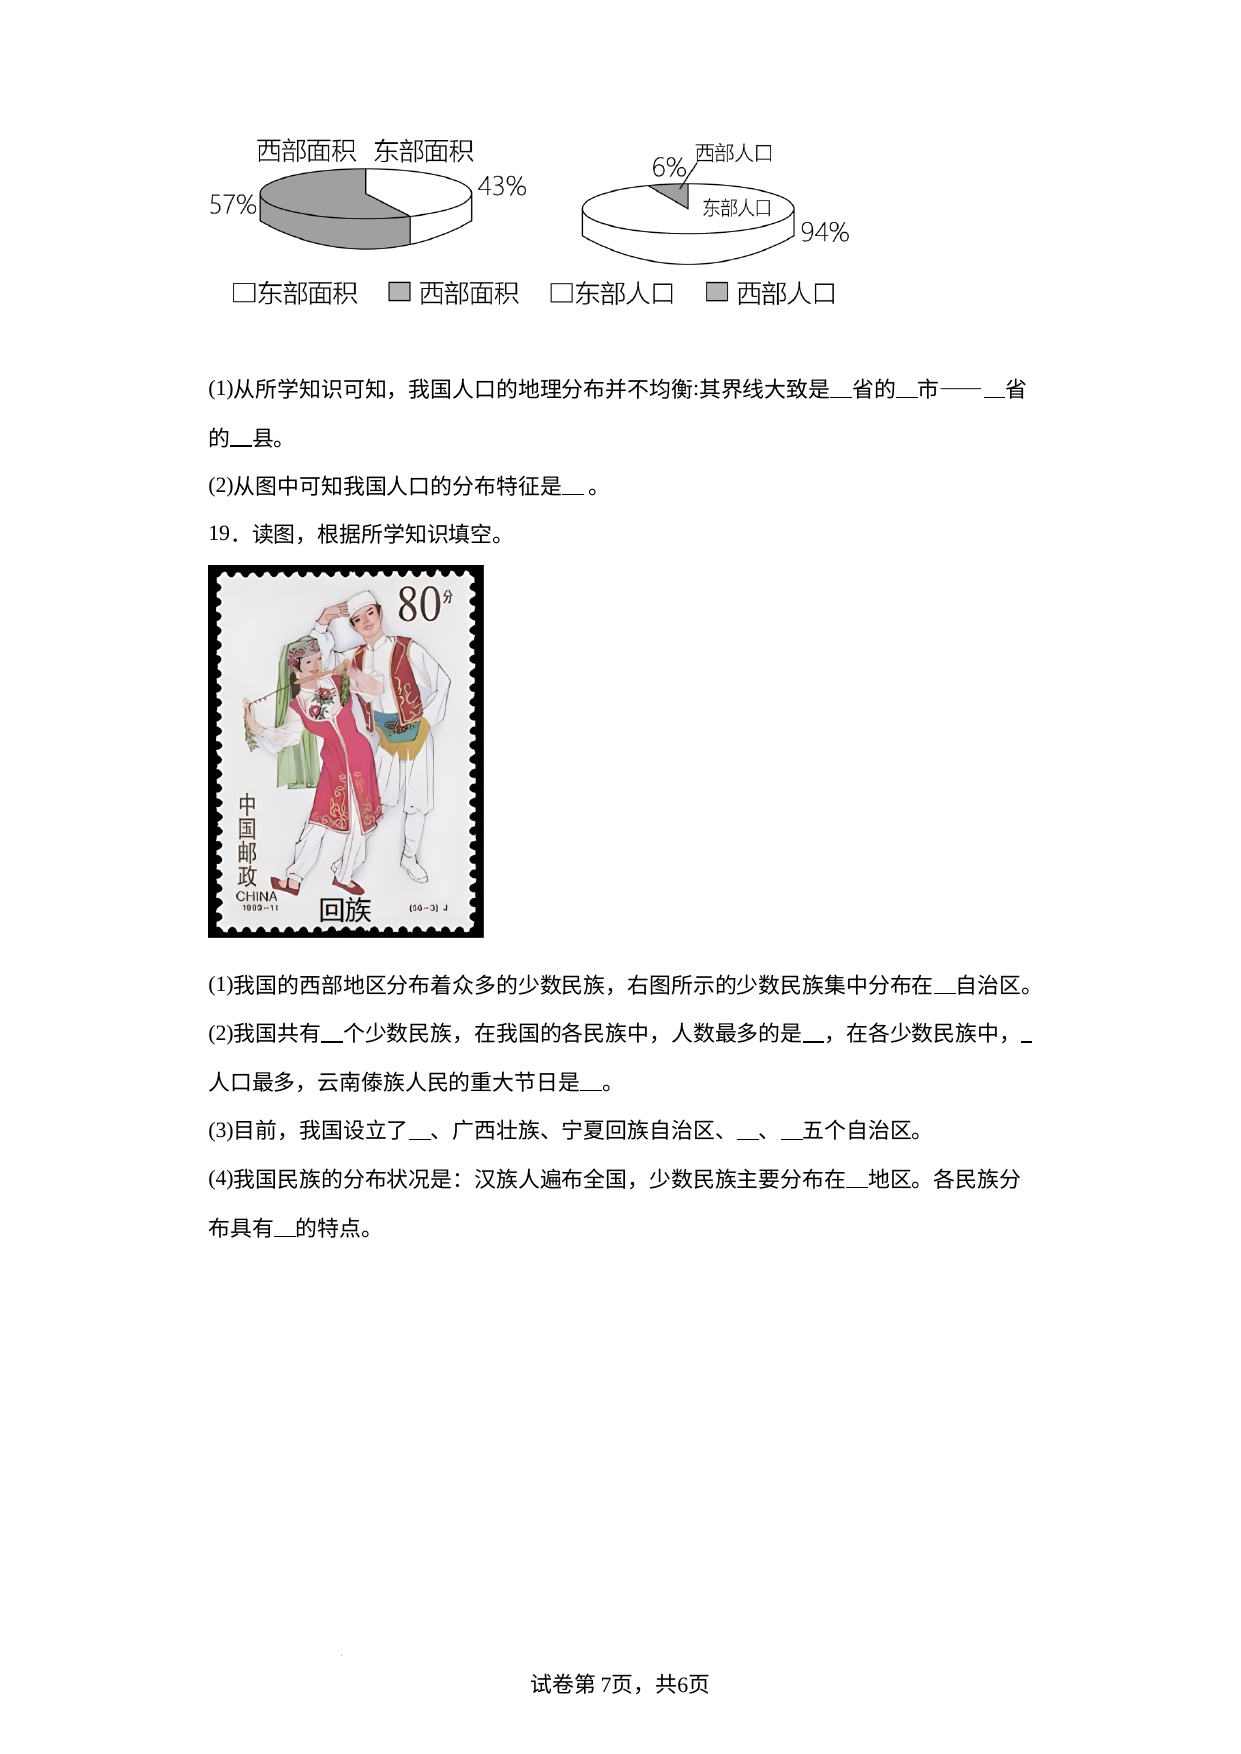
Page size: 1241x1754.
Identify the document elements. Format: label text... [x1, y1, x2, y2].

text (4)我国民族的分布状况是：汉族人遍布全国，少数民族主要分布在 地区。各民族分布具有 的特点。 [208, 1161, 1032, 1243]
picture [208, 565, 491, 945]
text (1)从所学知识可知，我国人口的地理分布并不均衡:其界线大致是 省的 市—— 省的 县。 [208, 371, 1032, 453]
picture [208, 97, 852, 321]
text (2)我国共有 个少数民族，在我国的各民族中，人数最多的是 ，在各少数民族中， 人口最多，云南傣族人民的重大节日是 。 [208, 1016, 1032, 1097]
text (3)目前，我国设立了 、广西壮族、宁夏回族自治区、 、 五个自治区。 [208, 1113, 1032, 1146]
text (1)我国的西部地区分布着众多的少数民族，右图所示的少数民族集中分布在 自治区。 [208, 968, 1032, 1000]
text (2)从图中可知我国人口的分布特征是 。 [208, 468, 1032, 501]
text 19．读图，根据所学知识填空。 [208, 517, 1032, 549]
